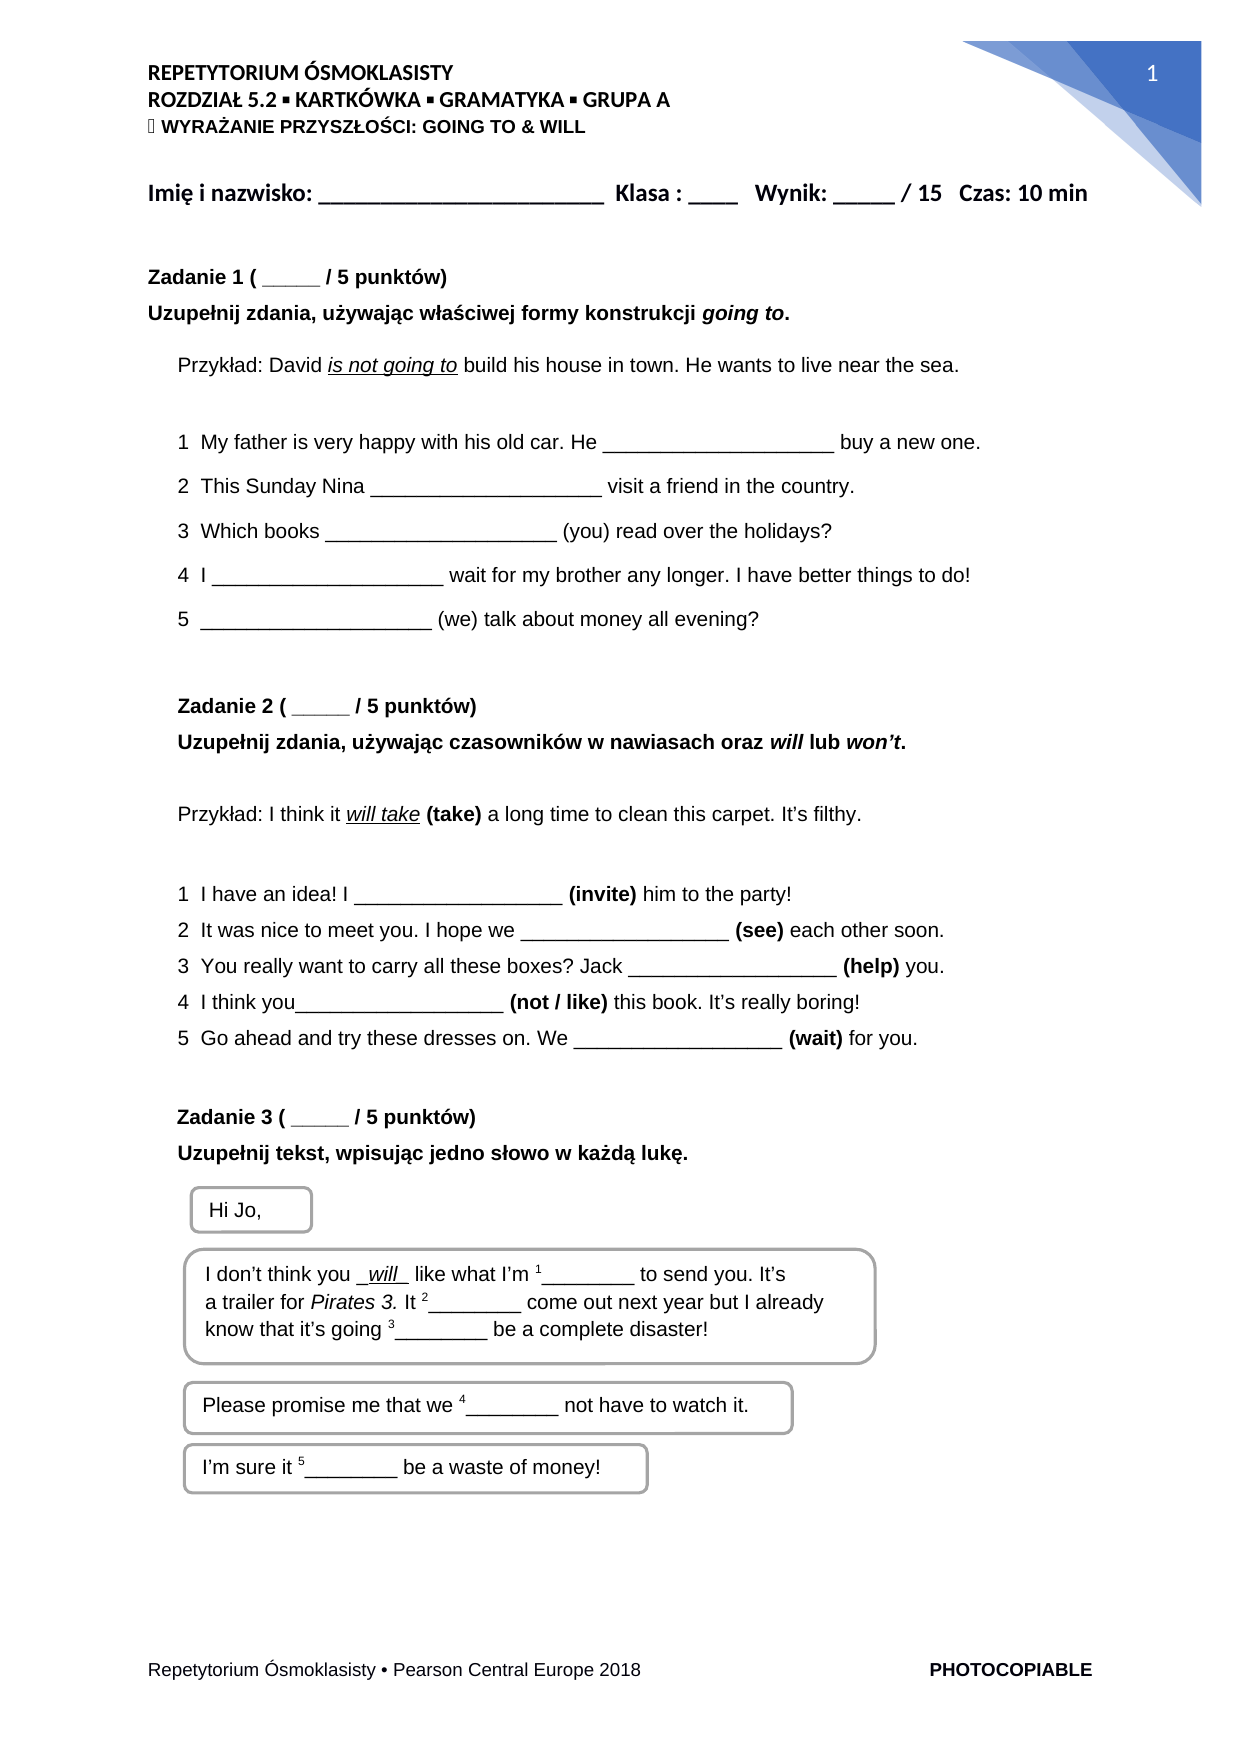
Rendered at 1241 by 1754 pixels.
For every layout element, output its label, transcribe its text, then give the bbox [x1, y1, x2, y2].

text 1 I have an idea! I __________________ (invite) him to the party! [177, 882, 1093, 906]
text Zadanie 2 ( _____ / 5 punktów) [148, 694, 1093, 718]
text Zadanie 3 ( _____ / 5 punktów) [148, 1105, 1093, 1129]
text Imię i nazwisko: _______________________ Klasa : ____ Wynik: _____ / 15 Czas: 10 min [148, 148, 1093, 208]
text 3 You really want to carry all these boxes? Jack __________________ (help) you. [177, 954, 1093, 978]
text 2 It was nice to meet you. I hope we __________________ (see) each other soon. [177, 918, 1093, 942]
text 2 This Sunday Nina ____________________ visit a friend in the country. [148, 474, 1093, 498]
text 5 Go ahead and try these dresses on. We __________________ (wait) for you. [177, 1026, 1093, 1049]
text 4 I think you__________________ (not / like) this book. It’s really boring! [177, 990, 1093, 1014]
text Zadanie 1 ( _____ / 5 punktów) [148, 265, 1093, 289]
text 3 Which books ____________________ (you) read over the holidays? [148, 518, 1093, 542]
picture [962, 41, 1202, 207]
text 4 I ____________________ wait for my brother any longer. I have better things to do! [148, 563, 1093, 587]
text 5 ____________________ (we) talk about money all evening? [148, 607, 1093, 631]
text 1 My father is very happy with his old car. He ____________________ buy a new one. [148, 430, 1093, 454]
text Przykład: I think it will take (take) a long time to clean this carpet. It’s filthy. [148, 802, 1093, 868]
list Uzupełnij tekst, wpisując jedno słowo w każdą lukę. [177, 1141, 1093, 1207]
text Przykład: David is not going to build his house in town. He wants to live near the sea. [148, 353, 1093, 409]
list Uzupełnij zdania, używając właściwej formy konstrukcji going to. [148, 301, 1093, 324]
list Uzupełnij zdania, używając czasowników w nawiasach oraz will lub won’t. [177, 730, 1093, 754]
